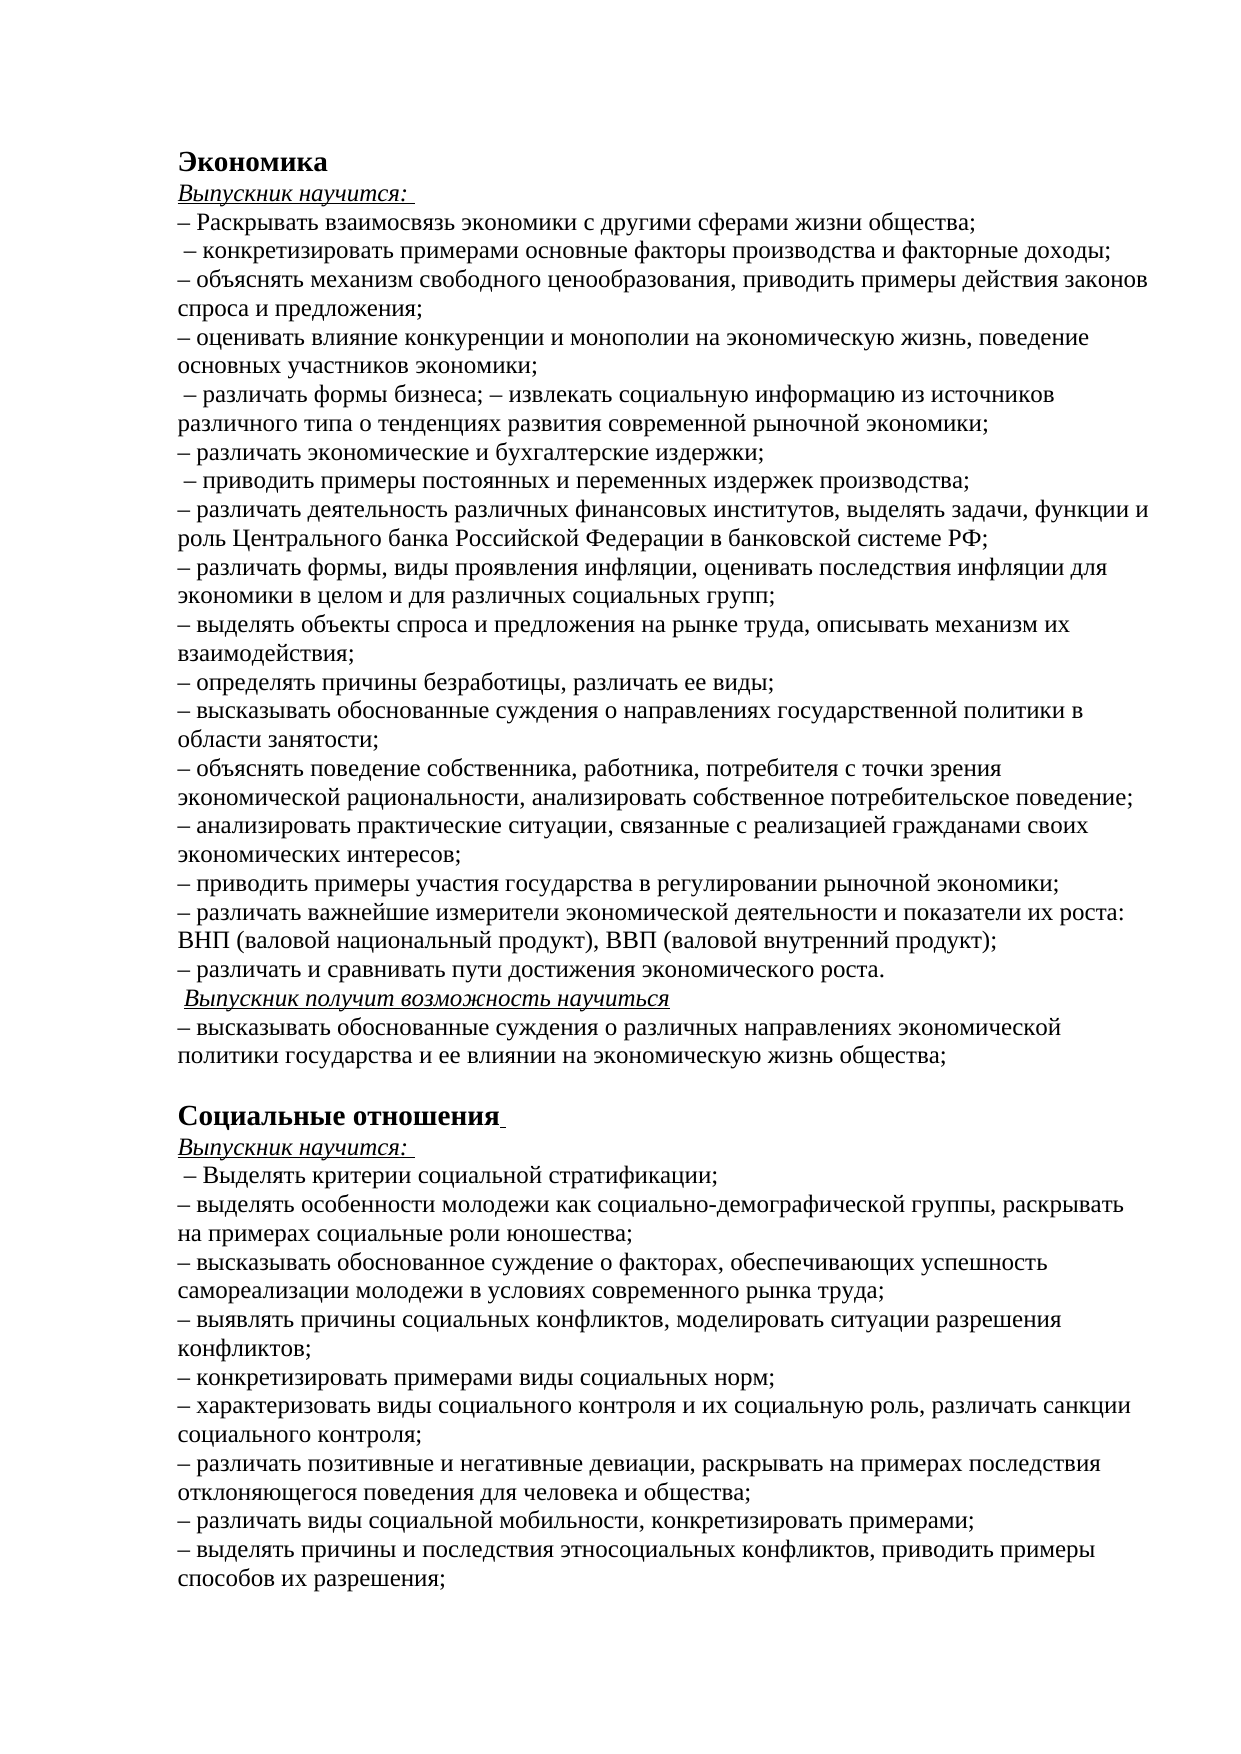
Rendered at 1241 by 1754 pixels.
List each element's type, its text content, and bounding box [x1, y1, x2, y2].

text – приводить примеры участия государства в регулировании рыночной экономики; [177, 868, 1152, 897]
text Экономика [177, 144, 1152, 178]
text – конкретизировать примерами виды социальных норм; [177, 1362, 1152, 1390]
text – выделять особенности молодежи как социально-демографической группы, раскрывать на примерах социальные роли юношества; [177, 1189, 1152, 1247]
text – высказывать обоснованное суждение о факторах, обеспечивающих успешность самореализации молодежи в условиях современного рынка труда; [177, 1247, 1152, 1304]
text Социальные отношения [177, 1098, 1152, 1132]
text – высказывать обоснованные суждения о направлениях государственной политики в области занятости; [177, 696, 1152, 753]
text – объяснять механизм свободного ценообразования, приводить примеры действия законов спроса и предложения; [177, 264, 1152, 322]
text – различать и сравнивать пути достижения экономического роста. [177, 954, 1152, 983]
text – различать формы, виды проявления инфляции, оценивать последствия инфляции для экономики в целом и для различных социальных групп; [177, 552, 1152, 609]
text – анализировать практические ситуации, связанные с реализацией гражданами своих экономических интересов; [177, 811, 1152, 868]
text – различать экономические и бухгалтерские издержки; [177, 437, 1152, 466]
text – выявлять причины социальных конфликтов, моделировать ситуации разрешения конфликтов; [177, 1304, 1152, 1362]
text Выпускник получит возможность научиться [177, 983, 1152, 1012]
text – характеризовать виды социального контроля и их социальную роль, различать санкции социального контроля; [177, 1390, 1152, 1448]
text – выделять объекты спроса и предложения на рынке труда, описывать механизм их взаимодействия; [177, 609, 1152, 667]
text – высказывать обоснованные суждения о различных направлениях экономической политики государства и ее влиянии на экономическую жизнь общества; [177, 1012, 1152, 1069]
text Выпускник научится: [177, 178, 1152, 207]
text Выпускник научится: [177, 1132, 1152, 1160]
text – определять причины безработицы, различать ее виды; [177, 667, 1152, 696]
text – различать деятельность различных финансовых институтов, выделять задачи, функции и роль Центрального банка Российской Федерации в банковской системе РФ; [177, 494, 1152, 552]
text – объяснять поведение собственника, работника, потребителя с точки зрения экономической рациональности, анализировать собственное потребительское поведение; [177, 753, 1152, 811]
text – различать виды социальной мобильности, конкретизировать примерами; [177, 1505, 1152, 1534]
text – выделять причины и последствия этносоциальных конфликтов, приводить примеры способов их разрешения; [177, 1534, 1152, 1592]
text – Раскрывать взаимосвязь экономики с другими сферами жизни общества; [177, 207, 1152, 236]
text – различать формы бизнеса; – извлекать социальную информацию из источников различного типа о тенденциях развития современной рыночной экономики; [177, 379, 1152, 437]
text – приводить примеры постоянных и переменных издержек производства; [177, 466, 1152, 494]
text – различать позитивные и негативные девиации, раскрывать на примерах последствия отклоняющегося поведения для человека и общества; [177, 1448, 1152, 1505]
text – Выделять критерии социальной стратификации; [177, 1160, 1152, 1189]
text – конкретизировать примерами основные факторы производства и факторные доходы; [177, 236, 1152, 264]
text – различать важнейшие измерители экономической деятельности и показатели их роста: ВНП (валовой национальный продукт), ВВП (валовой внутренний продукт); [177, 897, 1152, 954]
text – оценивать влияние конкуренции и монополии на экономическую жизнь, поведение основных участников экономики; [177, 322, 1152, 379]
